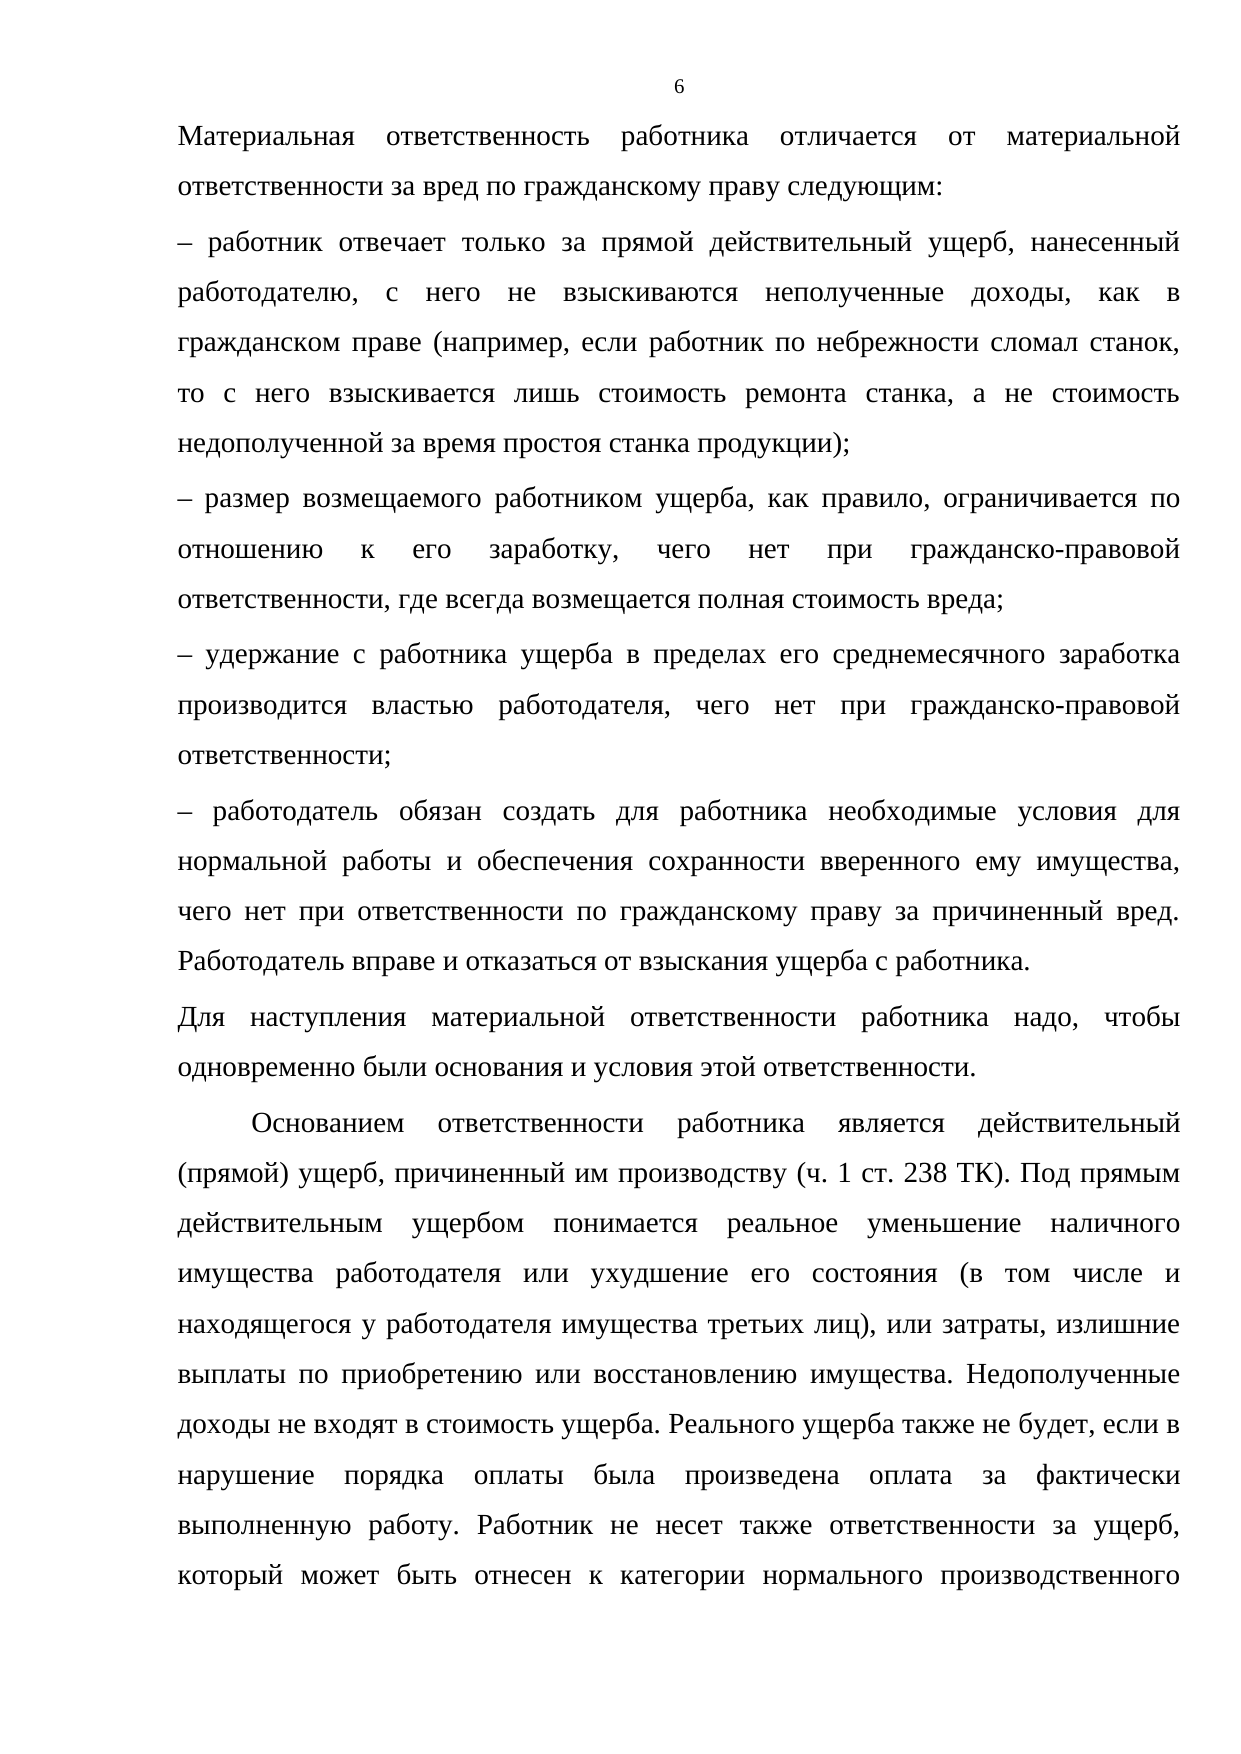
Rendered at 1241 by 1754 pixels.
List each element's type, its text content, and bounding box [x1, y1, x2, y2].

text – размер возмещаемого работником ущерба, как правило, ограничивается по отношению к его заработку, чего нет при гражданско-правовой ответственности, где всегда возмещается полная стоимость вреда; [177, 481, 1181, 615]
text Для наступления материальной ответственности работника надо, чтобы одновременно были основания и условия этой ответственности. [177, 999, 1181, 1083]
text – удержание с работника ущерба в пределах его среднемесячного заработка производится властью работодателя, чего нет при гражданско-правовой ответственности; [177, 637, 1181, 771]
text Материальная ответственность работника отличается от материальной ответственности за вред по гражданскому праву следующим: [177, 118, 1181, 202]
text – работодатель обязан создать для работника необходимые условия для нормальной работы и обеспечения сохранности вверенного ему имущества, чего нет при ответственности по гражданскому праву за причиненный вред. Работодатель вправе и отказаться от взыскания ущерба с работника. [177, 793, 1181, 977]
text – работник отвечает только за прямой действительный ущерб, нанесенный работодателю, с него не взыскиваются неполученные доходы, как в гражданском праве (например, если работник по небрежности сломал станок, то с него взыскивается лишь стоимость ремонта станка, а не стоимость недополученной за время простоя станка продукции); [177, 224, 1181, 459]
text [177, 1105, 1181, 1591]
